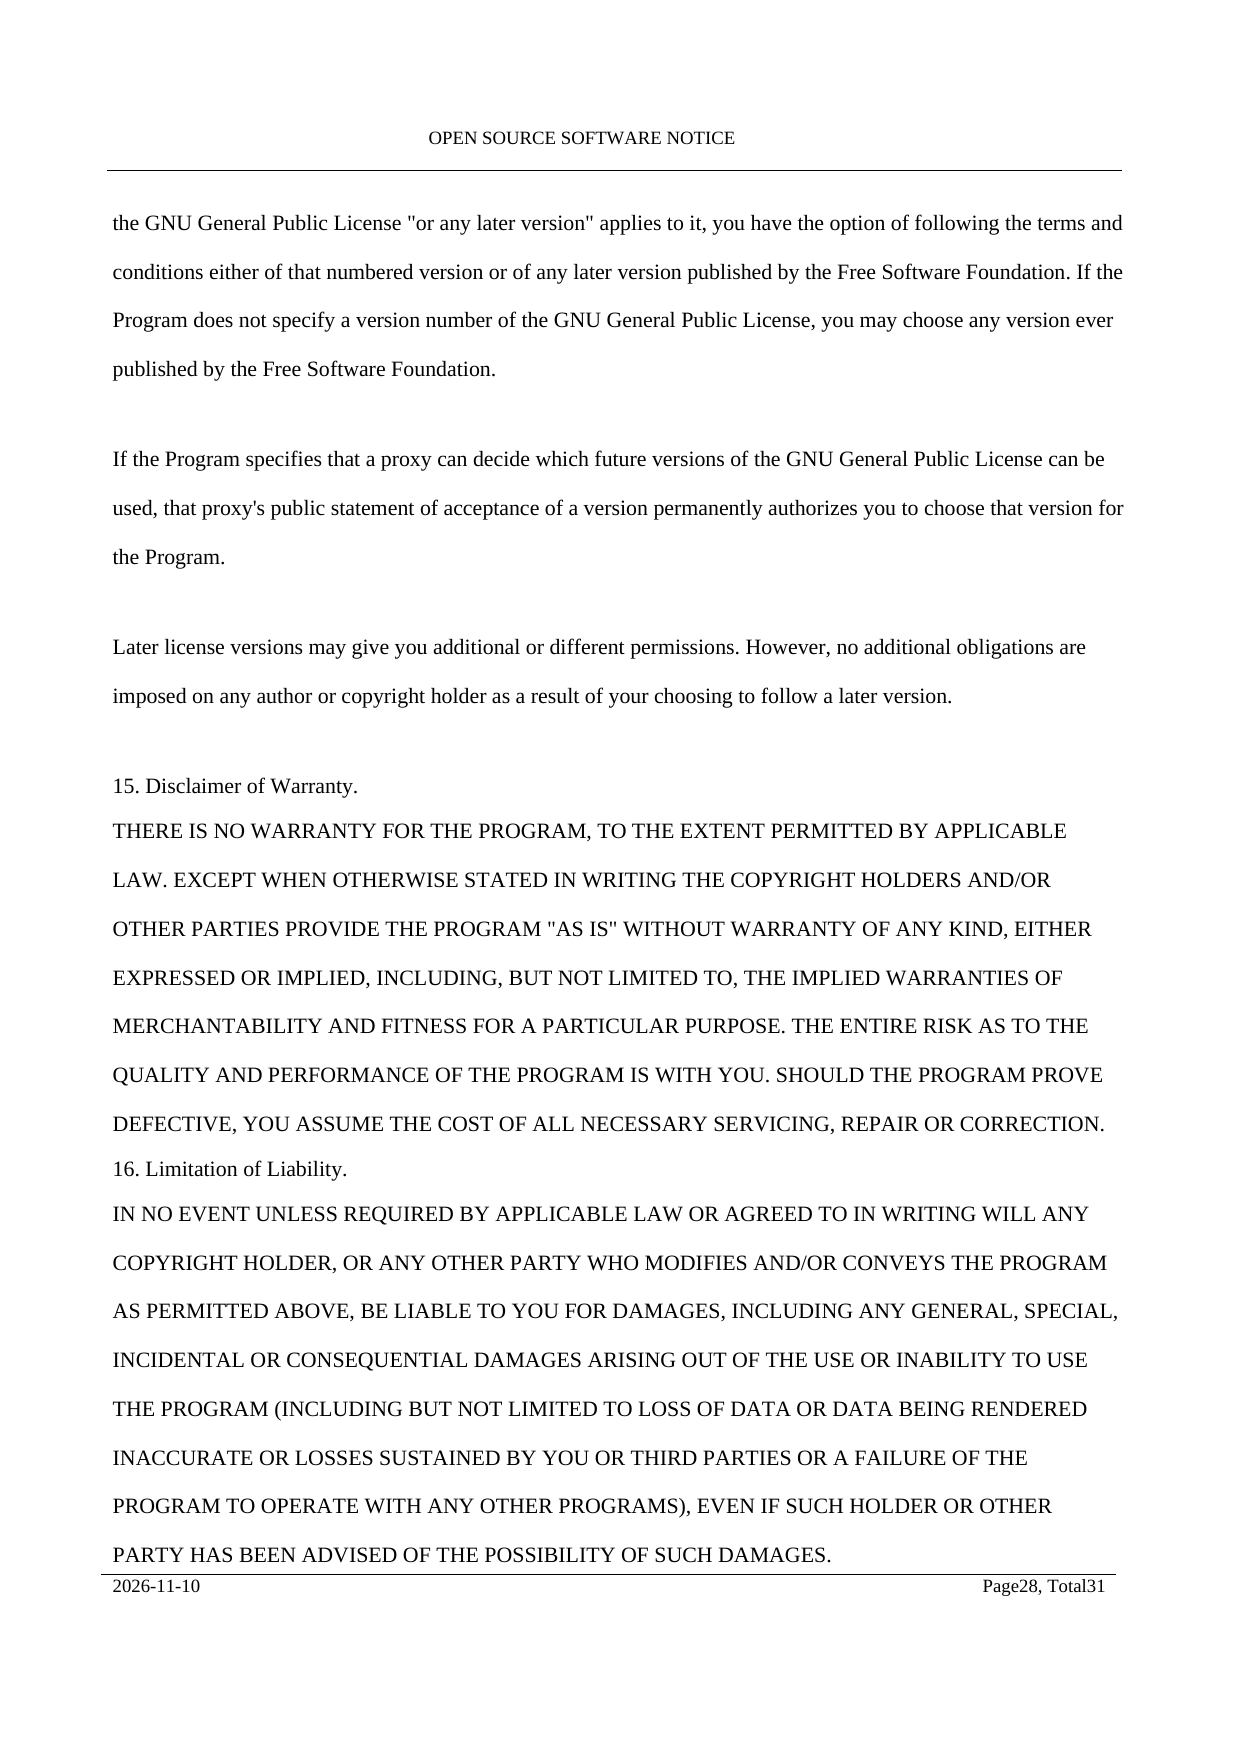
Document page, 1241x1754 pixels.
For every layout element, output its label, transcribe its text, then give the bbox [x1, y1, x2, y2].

text If the Program specifies that a proxy can decide which future versions of the GNU General Public License can be used, that proxy's public statement of acceptance of a version permanently authorizes you to choose that version for the Program. [112, 443, 1128, 573]
text THERE IS NO WARRANTY FOR THE PROGRAM, TO THE EXTENT PERMITTED BY APPLICABLE LAW. EXCEPT WHEN OTHERWISE STATED IN WRITING THE COPYRIGHT HOLDERS AND/OR OTHER PARTIES PROVIDE THE PROGRAM "AS IS" WITHOUT WARRANTY OF ANY KIND, EITHER EXPRESSED OR IMPLIED, INCLUDING, BUT NOT LIMITED TO, THE IMPLIED WARRANTIES OF MERCHANTABILITY AND FITNESS FOR A PARTICULAR PURPOSE. THE ENTIRE RISK AS TO THE QUALITY AND PERFORMANCE OF THE PROGRAM IS WITH YOU. SHOULD THE PROGRAM PROVE DEFECTIVE, YOU ASSUME THE COST OF ALL NECESSARY SERVICING, REPAIR OR CORRECTION. [112, 814, 1128, 1139]
text 15. Disclaimer of Warranty. [112, 769, 1128, 802]
text Later license versions may give you additional or different permissions. However, no additional obligations are imposed on any author or copyright holder as a result of your choosing to follow a later version. [112, 631, 1128, 712]
text 16. Limitation of Liability. [112, 1152, 1128, 1185]
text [112, 206, 1128, 385]
text IN NO EVENT UNLESS REQUIRED BY APPLICABLE LAW OR AGREED TO IN WRITING WILL ANY COPYRIGHT HOLDER, OR ANY OTHER PARTY WHO MODIFIES AND/OR CONVEYS THE PROGRAM AS PERMITTED ABOVE, BE LIABLE TO YOU FOR DAMAGES, INCLUDING ANY GENERAL, SPECIAL, INCIDENTAL OR CONSEQUENTIAL DAMAGES ARISING OUT OF THE USE OR INABILITY TO USE THE PROGRAM (INCLUDING BUT NOT LIMITED TO LOSS OF DATA OR DATA BEING RENDERED INACCURATE OR LOSSES SUSTAINED BY YOU OR THIRD PARTIES OR A FAILURE OF THE PROGRAM TO OPERATE WITH ANY OTHER PROGRAMS), EVEN IF SUCH HOLDER OR OTHER PARTY HAS BEEN ADVISED OF THE POSSIBILITY OF SUCH DAMAGES. [112, 1197, 1128, 1571]
